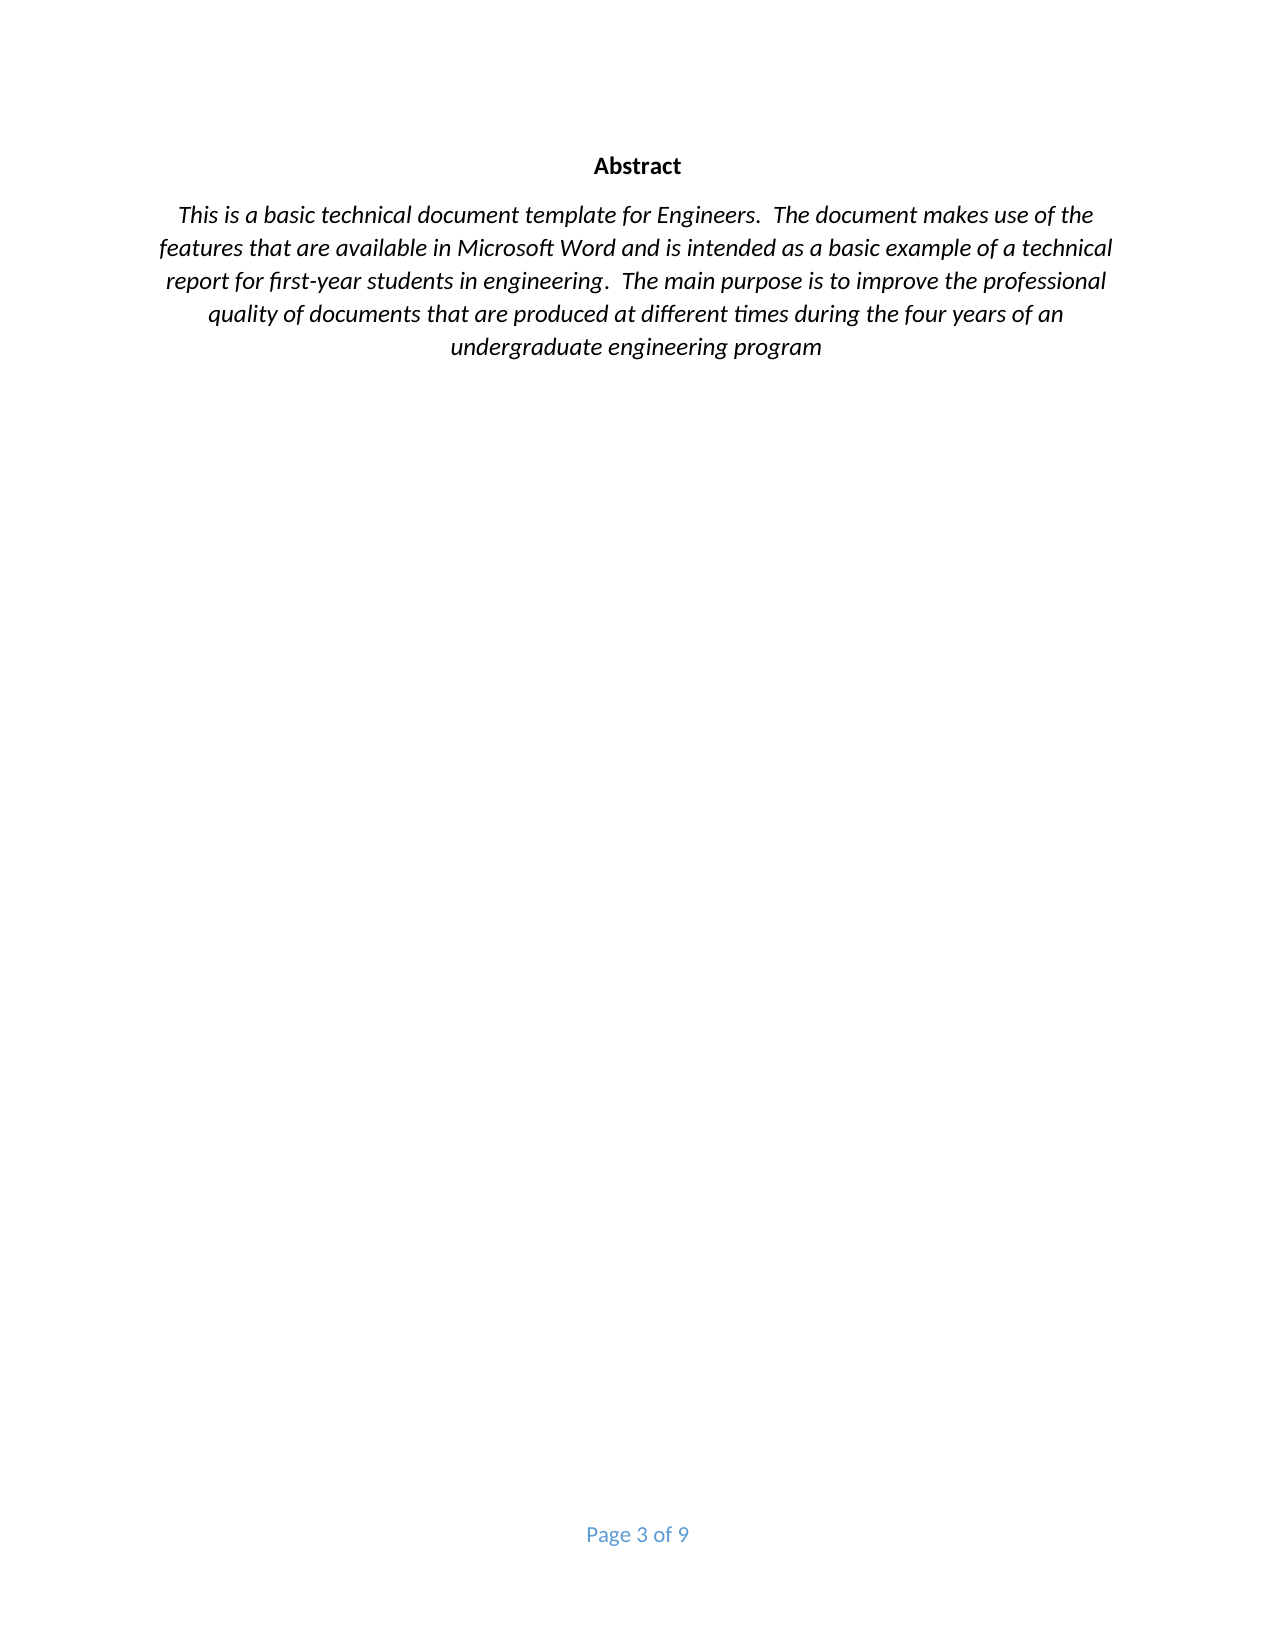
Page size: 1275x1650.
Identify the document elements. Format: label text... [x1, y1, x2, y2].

text Abstract [150, 150, 1125, 181]
text This is a basic technical document template for Engineers. The document makes use of the features that are available in Microsoft Word and is intended as a basic example of a technical report for first-year students in engineering. The main purpose is to improve the professional quality of documents that are produced at different times during the four years of an undergraduate engineering program [150, 199, 1125, 362]
